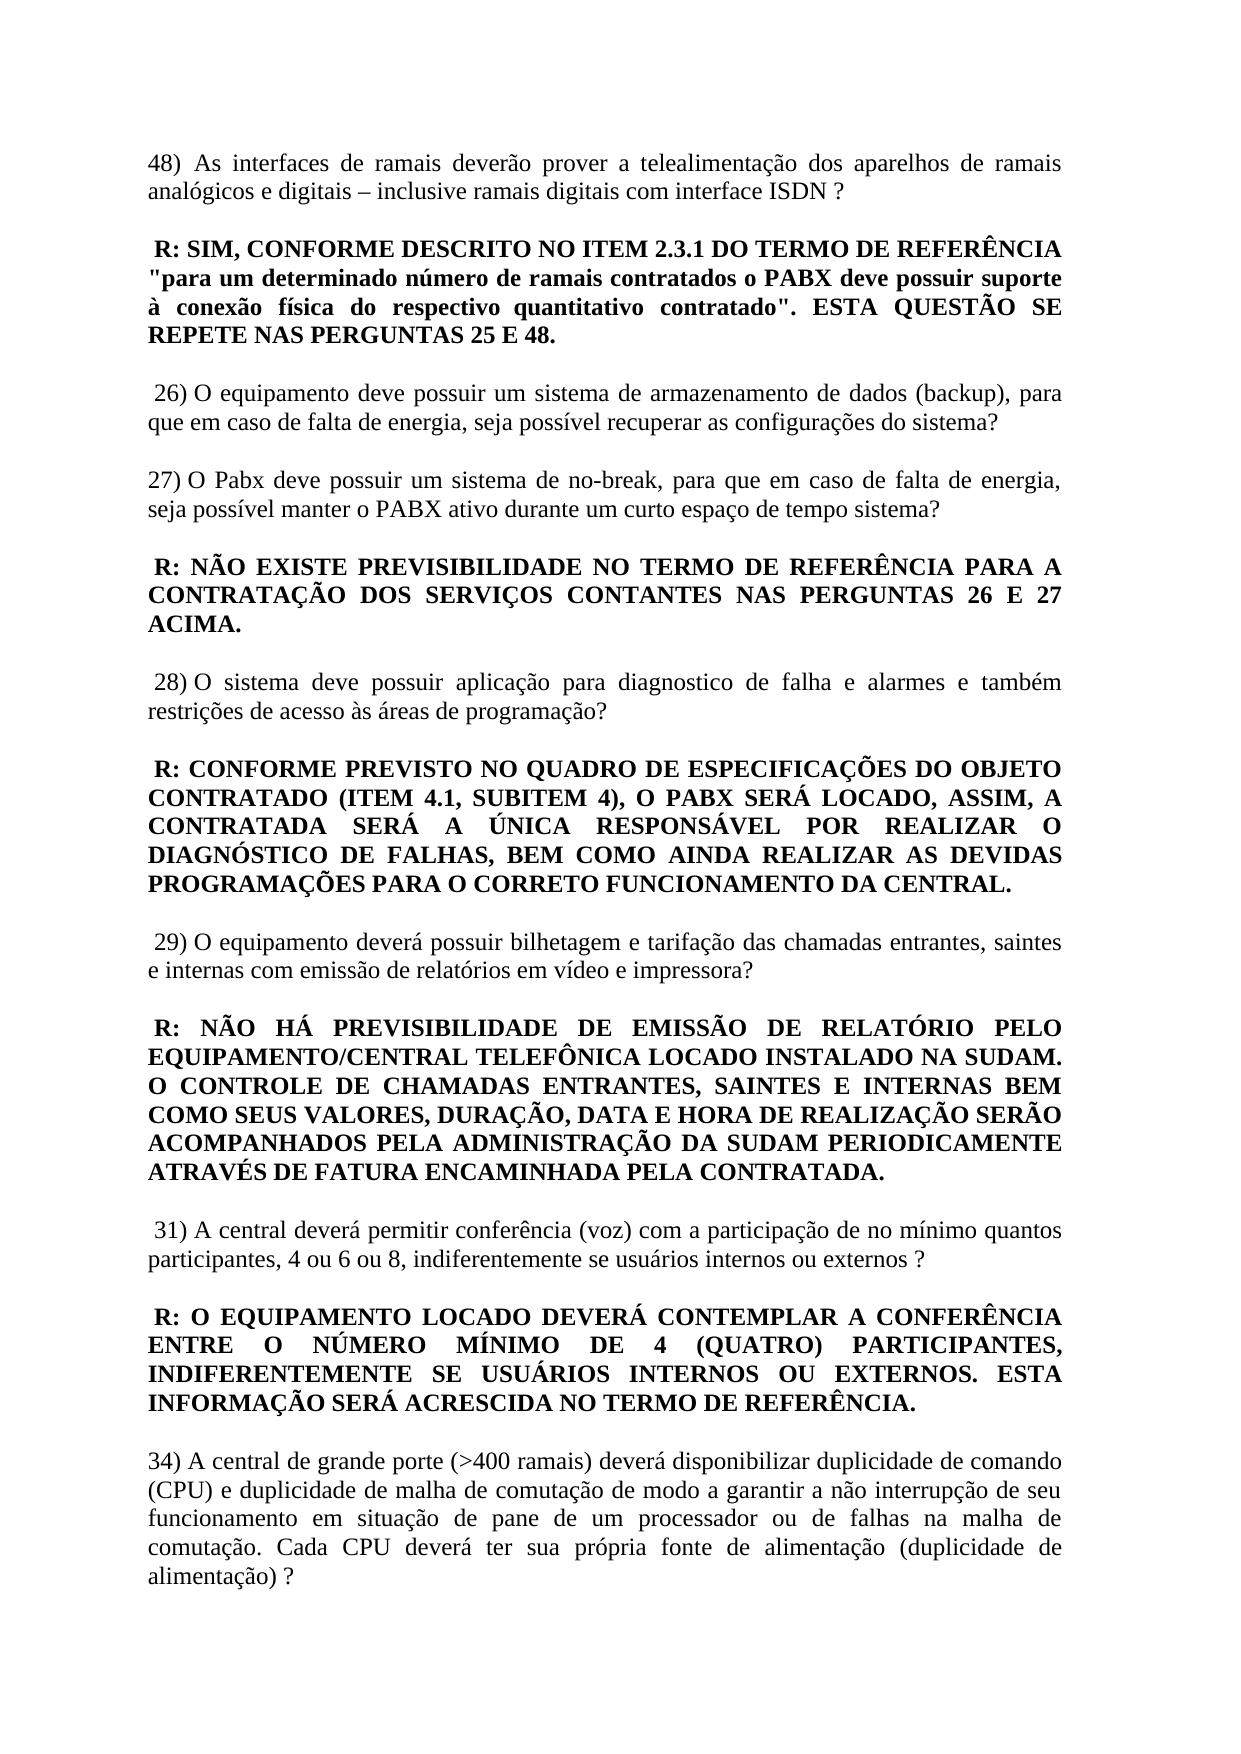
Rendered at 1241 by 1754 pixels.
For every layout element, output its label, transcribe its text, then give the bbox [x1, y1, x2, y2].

text 31) A central deverá permitir conferência (voz) com a participação de no mínimo quantos participantes, 4 ou 6 ou 8, indiferentemente se usuários internos ou externos ? [148, 1215, 1063, 1273]
text R: SIM, CONFORME DESCRITO NO ITEM 2.3.1 DO TERMO DE REFERÊNCIA "para um determinado número de ramais contratados o PABX deve possuir suporte à conexão física do respectivo quantitativo contratado". ESTA QUESTÃO SE REPETE NAS PERGUNTAS 25 E 48. [148, 234, 1063, 349]
text 48) As interfaces de ramais deverão prover a telealimentação dos aparelhos de ramais analógicos e digitais – inclusive ramais digitais com interface ISDN ? [148, 148, 1063, 205]
text 29) O equipamento deverá possuir bilhetagem e tarifação das chamadas entrantes, saintes e internas com emissão de relatórios em vídeo e impressora? [148, 927, 1063, 984]
text 27) O Pabx deve possuir um sistema de no-break, para que em caso de falta de energia, seja possível manter o PABX ativo durante um curto espaço de tempo sistema? [148, 465, 1063, 523]
text R: CONFORME PREVISTO NO QUADRO DE ESPECIFICAÇÕES DO OBJETO CONTRATADO (ITEM 4.1, SUBITEM 4), O PABX SERÁ LOCADO, ASSIM, A CONTRATADA SERÁ A ÚNICA RESPONSÁVEL POR REALIZAR O DIAGNÓSTICO DE FALHAS, BEM COMO AINDA REALIZAR AS DEVIDAS PROGRAMAÇÕES PARA O CORRETO FUNCIONAMENTO DA CENTRAL. [148, 754, 1063, 898]
text R: NÃO HÁ PREVISIBILIDADE DE EMISSÃO DE RELATÓRIO PELO EQUIPAMENTO/CENTRAL TELEFÔNICA LOCADO INSTALADO NA SUDAM. O CONTROLE DE CHAMADAS ENTRANTES, SAINTES E INTERNAS BEM COMO SEUS VALORES, DURAÇÃO, DATA E HORA DE REALIZAÇÃO SERÃO ACOMPANHADOS PELA ADMINISTRAÇÃO DA SUDAM PERIODICAMENTE ATRAVÉS DE FATURA ENCAMINHADA PELA CONTRATADA. [148, 1013, 1063, 1186]
text 34) A central de grande porte (>400 ramais) deverá disponibilizar duplicidade de comando (CPU) e duplicidade de malha de comutação de modo a garantir a não interrupção de seu funcionamento em situação de pane de um processador ou de falhas na malha de comutação. Cada CPU deverá ter sua própria fonte de alimentação (duplicidade de alimentação) ? [148, 1446, 1063, 1590]
text R: NÃO EXISTE PREVISIBILIDADE NO TERMO DE REFERÊNCIA PARA A CONTRATAÇÃO DOS SERVIÇOS CONTANTES NAS PERGUNTAS 26 E 27 ACIMA. [148, 552, 1063, 638]
text 26) O equipamento deve possuir um sistema de armazenamento de dados (backup), para que em caso de falta de energia, seja possível recuperar as configurações do sistema? [148, 378, 1063, 436]
text 28) O sistema deve possuir aplicação para diagnostico de falha e alarmes e também restrições de acesso às áreas de programação? [148, 667, 1063, 725]
text R: O EQUIPAMENTO LOCADO DEVERÁ CONTEMPLAR A CONFERÊNCIA ENTRE O NÚMERO MÍNIMO DE 4 (QUATRO) PARTICIPANTES, INDIFERENTEMENTE SE USUÁRIOS INTERNOS OU EXTERNOS. ESTA INFORMAÇÃO SERÁ ACRESCIDA NO TERMO DE REFERÊNCIA. [148, 1302, 1063, 1417]
